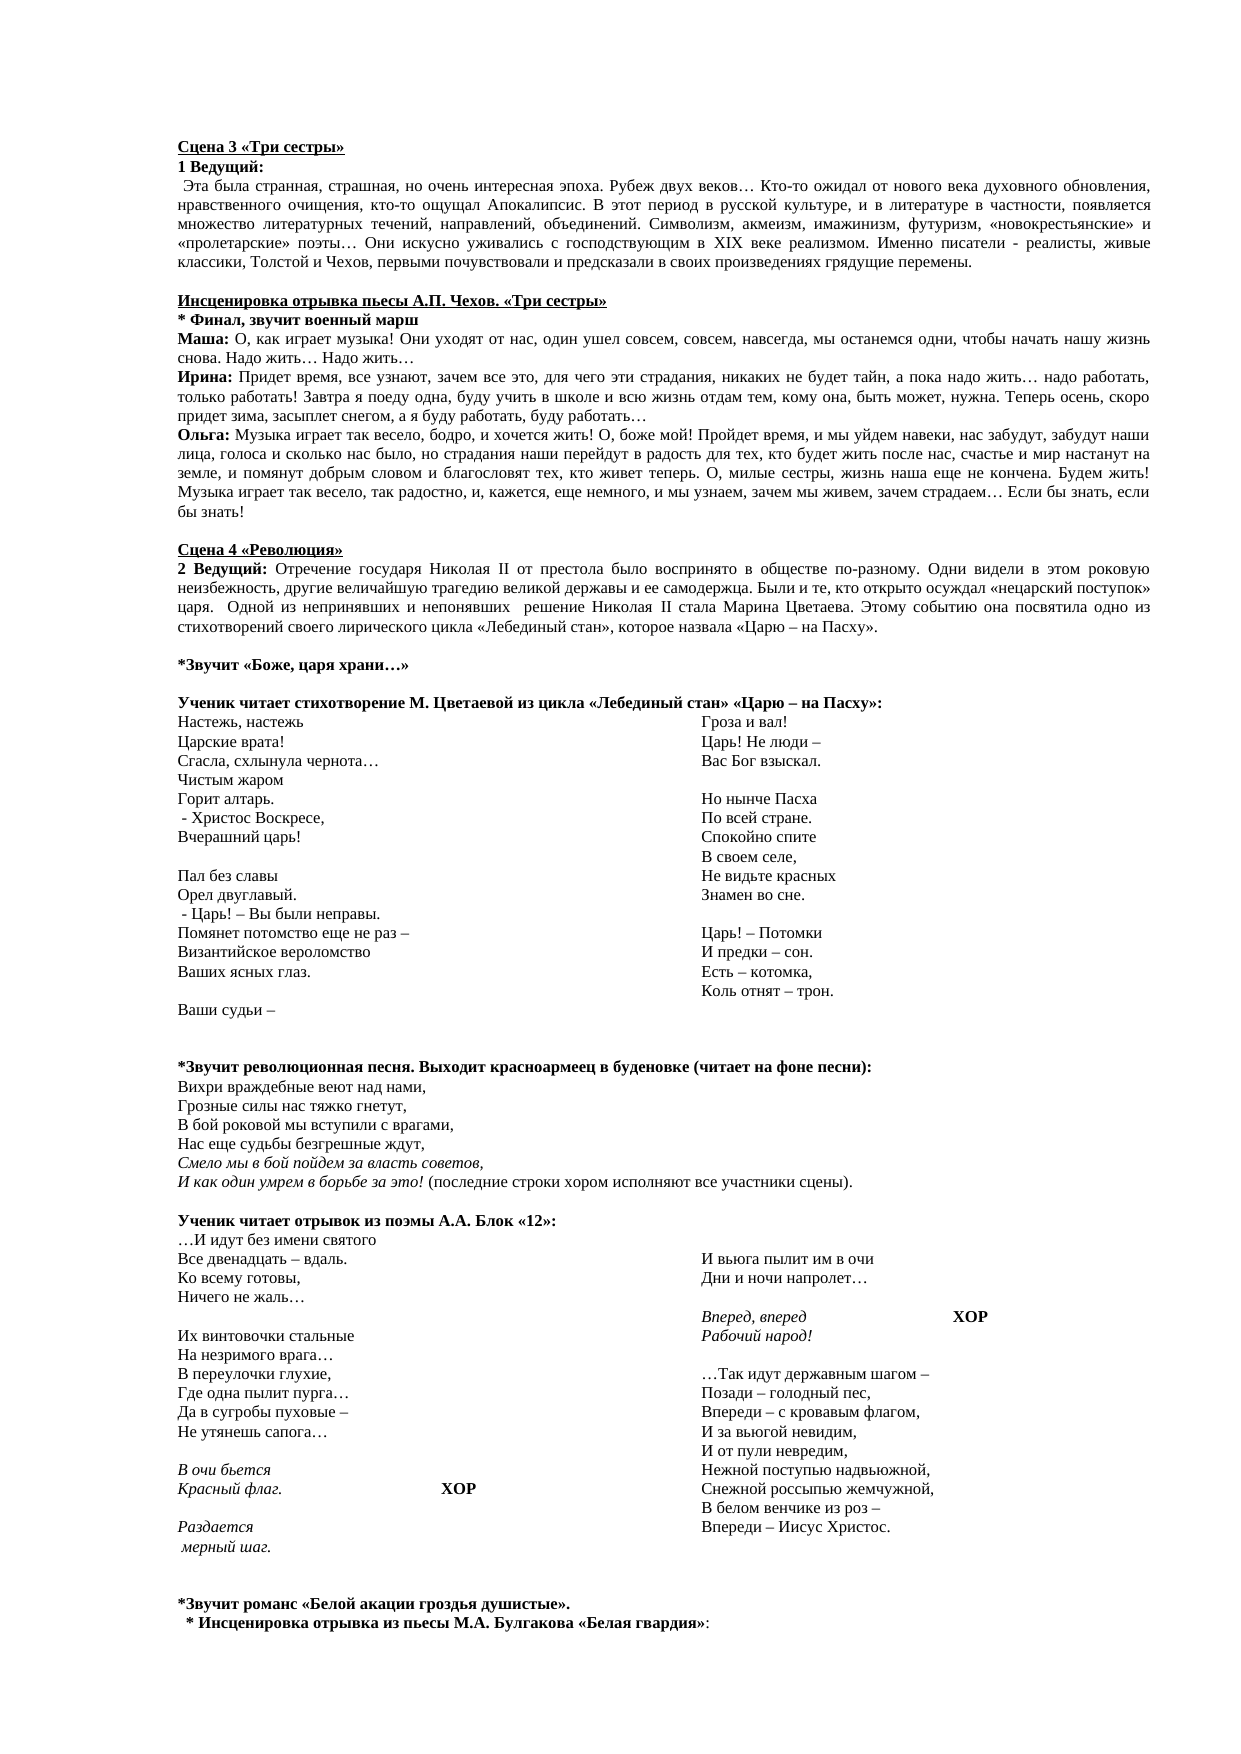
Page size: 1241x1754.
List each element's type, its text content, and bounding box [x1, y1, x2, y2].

text Орел двуглавый. [177, 885, 627, 904]
text Гроза и вал! [701, 712, 1152, 731]
text Где одна пылит пурга… [177, 1383, 627, 1402]
text И вьюга пылит им в очи [701, 1249, 1152, 1268]
text В белом венчике из роз – [701, 1498, 1152, 1517]
text Вчерашний царь! [177, 827, 627, 846]
text Вперед, вперед ХОР [701, 1306, 1152, 1326]
text На незримого врага… [177, 1345, 627, 1364]
text Есть – котомка, [701, 961, 1152, 981]
text Ваших ясных глаз. [177, 961, 627, 981]
text - Царь! – Вы были неправы. [177, 904, 627, 923]
text Горит алтарь. [177, 789, 627, 808]
text Вас Бог взыскал. [701, 751, 1152, 770]
text Коль отнят – трон. [701, 981, 1152, 1000]
text Их винтовочки стальные [177, 1326, 627, 1345]
text Ваши судьи – [177, 1000, 627, 1019]
text 2 Ведущий: Отречение государя Николая II от престола было воспринято в обществе по-разному. Одни видели в этом роковую неизбежность, другие величайшую трагедию великой державы и ее самодержца. Были и те, кто открыто осуждал «нецарский поступок» царя. Одной из непринявших и непонявших решение Николая II стала Марина Цветаева. Этому событию она посвятила одно из стихотворений своего лирического цикла «Лебединый стан», которое назвала «Царю – на Пасху». [177, 559, 1152, 636]
text * Инсценировка отрывка из пьесы М.А. Булгакова «Белая гвардия»: [177, 1613, 1152, 1632]
text Ученик читает отрывок из поэмы А.А. Блок «12»: [177, 1211, 1152, 1230]
text Ирина: Придет время, все узнают, зачем все это, для чего эти страдания, никаких не будет тайн, а пока надо жить… надо работать, только работать! Завтра я поеду одна, буду учить в школе и всю жизнь отдам тем, кому она, быть может, нужна. Теперь осень, скоро придет зима, засыплет снегом, а я буду работать, буду работать… [177, 367, 1152, 425]
text Снежной россыпью жемчужной, [701, 1479, 1152, 1498]
text *Звучит романс «Белой акации гроздья душистые». [177, 1594, 1152, 1613]
text Впереди – с кровавым флагом, [701, 1402, 1152, 1421]
text Помянет потомство еще не раз – [177, 923, 627, 942]
text Эта была странная, страшная, но очень интересная эпоха. Рубеж двух веков… Кто-то ожидал от нового века духовного обновления, нравственного очищения, кто-то ощущал Апокалипсис. В этот период в русской культуре, и в литературе в частности, появляется множество литературных течений, направлений, объединений. Символизм, акмеизм, имажинизм, футуризм, «новокрестьянские» и «пролетарские» поэты… Они искусно уживались с господствующим в XIX веке реализмом. Именно писатели - реалисты, живые классики, Толстой и Чехов, первыми почувствовали и предсказали в своих произведениях грядущие перемены. [177, 176, 1152, 271]
text По всей стране. [701, 808, 1152, 827]
text Настежь, настежь [177, 712, 627, 731]
text Пал без славы [177, 866, 627, 885]
text …И идут без имени святого [177, 1230, 627, 1249]
text мерный шаг. [177, 1536, 627, 1556]
text И от пули невредим, [701, 1441, 1152, 1460]
text Царь! Не люди – [701, 731, 1152, 751]
text 1 Ведущий: [177, 156, 1152, 176]
text Грозные силы нас тяжко гнетут, [177, 1096, 1152, 1115]
text Царские врата! [177, 731, 627, 751]
text Сгасла, схлынула чернота… [177, 751, 627, 770]
text В очи бьется [177, 1460, 627, 1479]
text Ольга: Музыка играет так весело, бодро, и хочется жить! О, боже мой! Пройдет время, и мы уйдем навеки, нас забудут, забудут наши лица, голоса и сколько нас было, но страдания наши перейдут в радость для тех, кто будет жить после нас, счастье и мир настанут на земле, и помянут добрым словом и благословят тех, кто живет теперь. О, милые сестры, жизнь наша еще не кончена. Будем жить! Музыка играет так весело, так радостно, и, кажется, еще немного, и мы узнаем, зачем мы живем, зачем страдаем… Если бы знать, если бы знать! [177, 425, 1152, 521]
text Красный флаг. ХОР [177, 1479, 627, 1498]
text Ничего не жаль… [177, 1287, 627, 1306]
text Спокойно спите [701, 827, 1152, 846]
text *Звучит революционная песня. Выходит красноармеец в буденовке (читает на фоне песни): [177, 1057, 1152, 1076]
text Смело мы в бой пойдем за власть советов, [177, 1153, 1152, 1172]
text - Христос Воскресе, [177, 808, 627, 827]
text Все двенадцать – вдаль. [177, 1249, 627, 1268]
text В переулочки глухие, [177, 1364, 627, 1383]
text Ученик читает стихотворение М. Цветаевой из цикла «Лебединый стан» «Царю – на Пасху»: [177, 693, 1152, 712]
text Инсценировка отрывка пьесы А.П. Чехов. «Три сестры» [177, 291, 1152, 310]
text Знамен во сне. [701, 885, 1152, 904]
text Раздается [177, 1517, 627, 1536]
text * Финал, звучит военный марш [177, 310, 1152, 329]
text Сцена 3 «Три сестры» [177, 137, 1152, 156]
text Маша: О, как играет музыка! Они уходят от нас, один ушел совсем, совсем, навсегда, мы останемся одни, чтобы начать нашу жизнь снова. Надо жить… Надо жить… [177, 329, 1152, 367]
text Ко всему готовы, [177, 1268, 627, 1287]
text Не утянешь сапога… [177, 1421, 627, 1441]
text И как один умрем в борьбе за это! (последние строки хором исполняют все участники сцены). [177, 1172, 1152, 1191]
text Сцена 4 «Революция» [177, 540, 1152, 559]
text Не видьте красных [701, 866, 1152, 885]
text Позади – голодный пес, [701, 1383, 1152, 1402]
text Царь! – Потомки [701, 923, 1152, 942]
text И предки – сон. [701, 942, 1152, 961]
text …Так идут державным шагом – [701, 1364, 1152, 1383]
text Да в сугробы пуховые – [177, 1402, 627, 1421]
text Рабочий народ! [701, 1326, 1152, 1345]
text Нас еще судьбы безгрешные ждут, [177, 1134, 1152, 1153]
text Дни и ночи напролет… [701, 1268, 1152, 1287]
text Нежной поступью надвьюжной, [701, 1460, 1152, 1479]
text Чистым жаром [177, 770, 627, 789]
text *Звучит «Боже, царя храни…» [177, 655, 1152, 674]
text Вихри враждебные веют над нами, [177, 1076, 1152, 1096]
text Впереди – Иисус Христос. [701, 1517, 1152, 1536]
text И за вьюгой невидим, [701, 1421, 1152, 1441]
text Но нынче Пасха [701, 789, 1152, 808]
text Византийское вероломство [177, 942, 627, 961]
text В бой роковой мы вступили с врагами, [177, 1115, 1152, 1134]
text В своем селе, [701, 846, 1152, 866]
